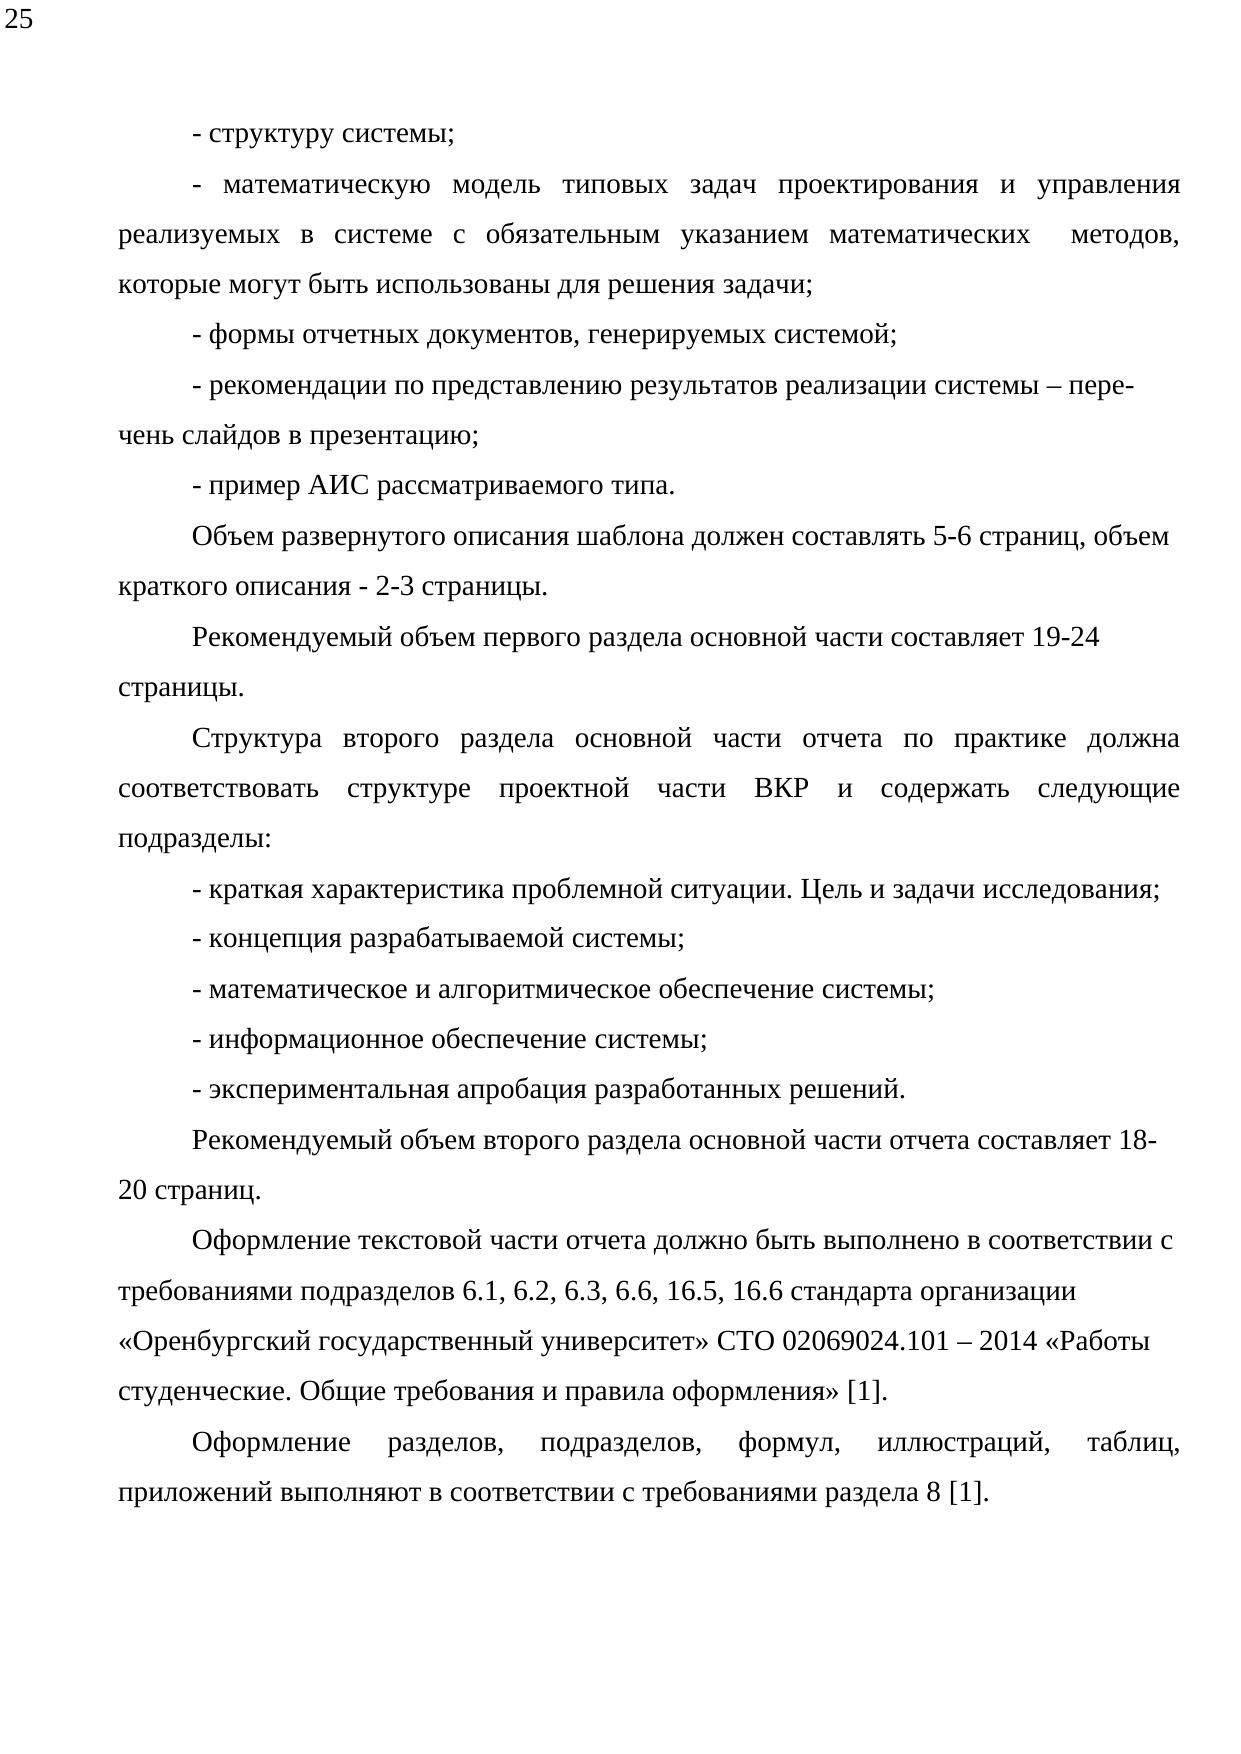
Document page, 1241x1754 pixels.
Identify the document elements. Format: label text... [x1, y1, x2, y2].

list математическую модель типовых задач проектирования и управления реализуемых в системе с обязательным указанием математических методов, которые могут быть использованы для решения задачи; [118, 166, 1181, 300]
list краткая характеристика проблемной ситуации. Цель и задачи исследования; [192, 871, 1207, 904]
list математическое и алгоритмическое обеспечение системы; [192, 971, 1207, 1004]
list формы отчетных документов, генерируемых системой; [192, 317, 1207, 350]
text Структура второго раздела основной части отчета по практике должна соответствовать структуре проектной части ВКР и содержать следующие подразделы: [118, 720, 1181, 854]
text «Оренбургский государственный университет» СТО 02069024.101 – 2014 «Работы студенческие. Общие требования и правила оформления» [1]. [118, 1323, 1207, 1407]
list концепция разрабатываемой системы; [192, 921, 1207, 954]
text Рекомендуемый объем второго раздела основной части отчета составляет 18- 20 страниц. [118, 1122, 1169, 1206]
list рекомендации по представлению результатов реализации системы – пере- чень слайдов в презентацию; [118, 367, 1135, 451]
list информационное обеспечение системы; [192, 1021, 1207, 1055]
text Рекомендуемый объем первого раздела основной части составляет 19-24 страницы. [118, 619, 1207, 703]
list структуру системы; [192, 115, 1207, 149]
text Объем развернутого описания шаблона должен составлять 5-6 страниц, объем краткого описания - 2-3 страницы. [118, 518, 1207, 602]
list пример АИС рассматриваемого типа. [192, 468, 1207, 501]
text Оформление текстовой части отчета должно быть выполнено в соответствии с требованиями подразделов 6.1, 6.2, 6.3, 6.6, 16.5, 16.6 стандарта организации [118, 1222, 1207, 1306]
list экспериментальная апробация разработанных решений. [192, 1072, 1207, 1105]
text Оформление разделов, подразделов, формул, иллюстраций, таблиц, приложений выполняют в соответствии с требованиями раздела 8 [1]. [118, 1424, 1181, 1508]
